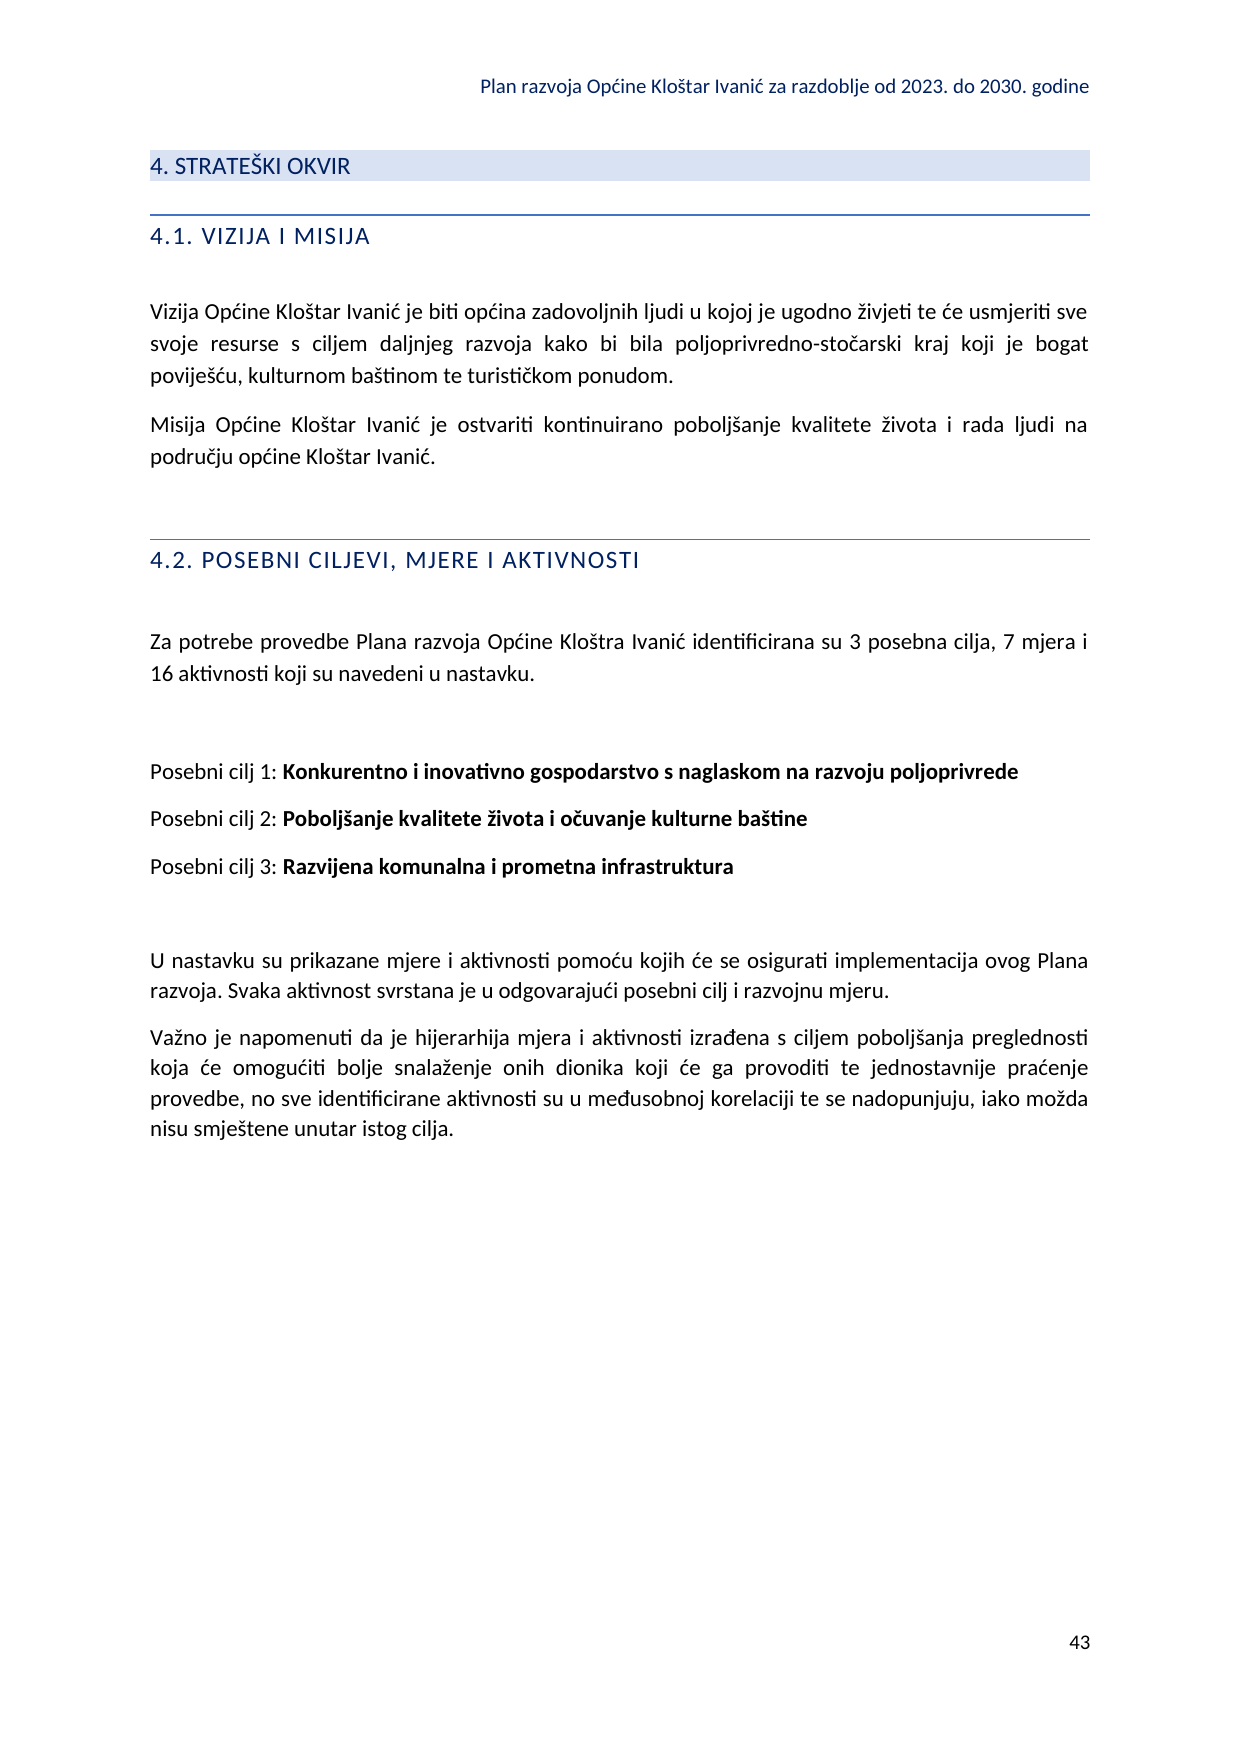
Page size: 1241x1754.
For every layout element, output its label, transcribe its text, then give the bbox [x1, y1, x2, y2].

subtitle 4. STRATEŠKI OKVIR [150, 150, 1090, 181]
text Za potrebe provedbe Plana razvoja Općine Kloštra Ivanić identificirana su 3 posebna cilja, 7 mjera i 16 aktivnosti koji su navedeni u nastavku. [150, 627, 1090, 687]
text Misija Općine Kloštar Ivanić je ostvariti kontinuirano poboljšanje kvalitete života i rada ljudi na području općine Kloštar Ivanić. [150, 410, 1090, 470]
subtitle 4.1. Vizija i misija [150, 216, 1090, 250]
text Posebni cilj 2: Poboljšanje kvalitete života i očuvanje kulturne baštine [150, 804, 1090, 832]
text U nastavku su prikazane mjere i aktivnosti pomoću kojih će se osigurati implementacija ovog Plana razvoja. Svaka aktivnost svrstana je u odgovarajući posebni cilj i razvojnu mjeru. [150, 946, 1090, 1004]
text Posebni cilj 3: Razvijena komunalna i prometna infrastruktura [150, 852, 1090, 881]
text Posebni cilj 1: Konkurentno i inovativno gospodarstvo s naglaskom na razvoju poljoprivrede [150, 757, 1090, 785]
text Važno je napomenuti da je hijerarhija mjera i aktivnosti izrađena s ciljem poboljšanja preglednosti koja će omogućiti bolje snalaženje onih dionika koji će ga provoditi te jednostavnije praćenje provedbe, no sve identificirane aktivnosti su u međusobnoj korelaciji te se nadopunjuju, iako možda nisu smještene unutar istog cilja. [150, 1023, 1090, 1142]
text Vizija Općine Kloštar Ivanić je biti općina zadovoljnih ljudi u kojoj je ugodno živjeti te će usmjeriti sve svoje resurse s ciljem daljnjeg razvoja kako bi bila poljoprivredno-stočarski kraj koji je bogat poviješću, kulturnom baštinom te turističkom ponudom. [150, 297, 1090, 389]
subtitle 4.2. Posebni ciljevi, mjere i aktivnosti [150, 540, 1090, 575]
